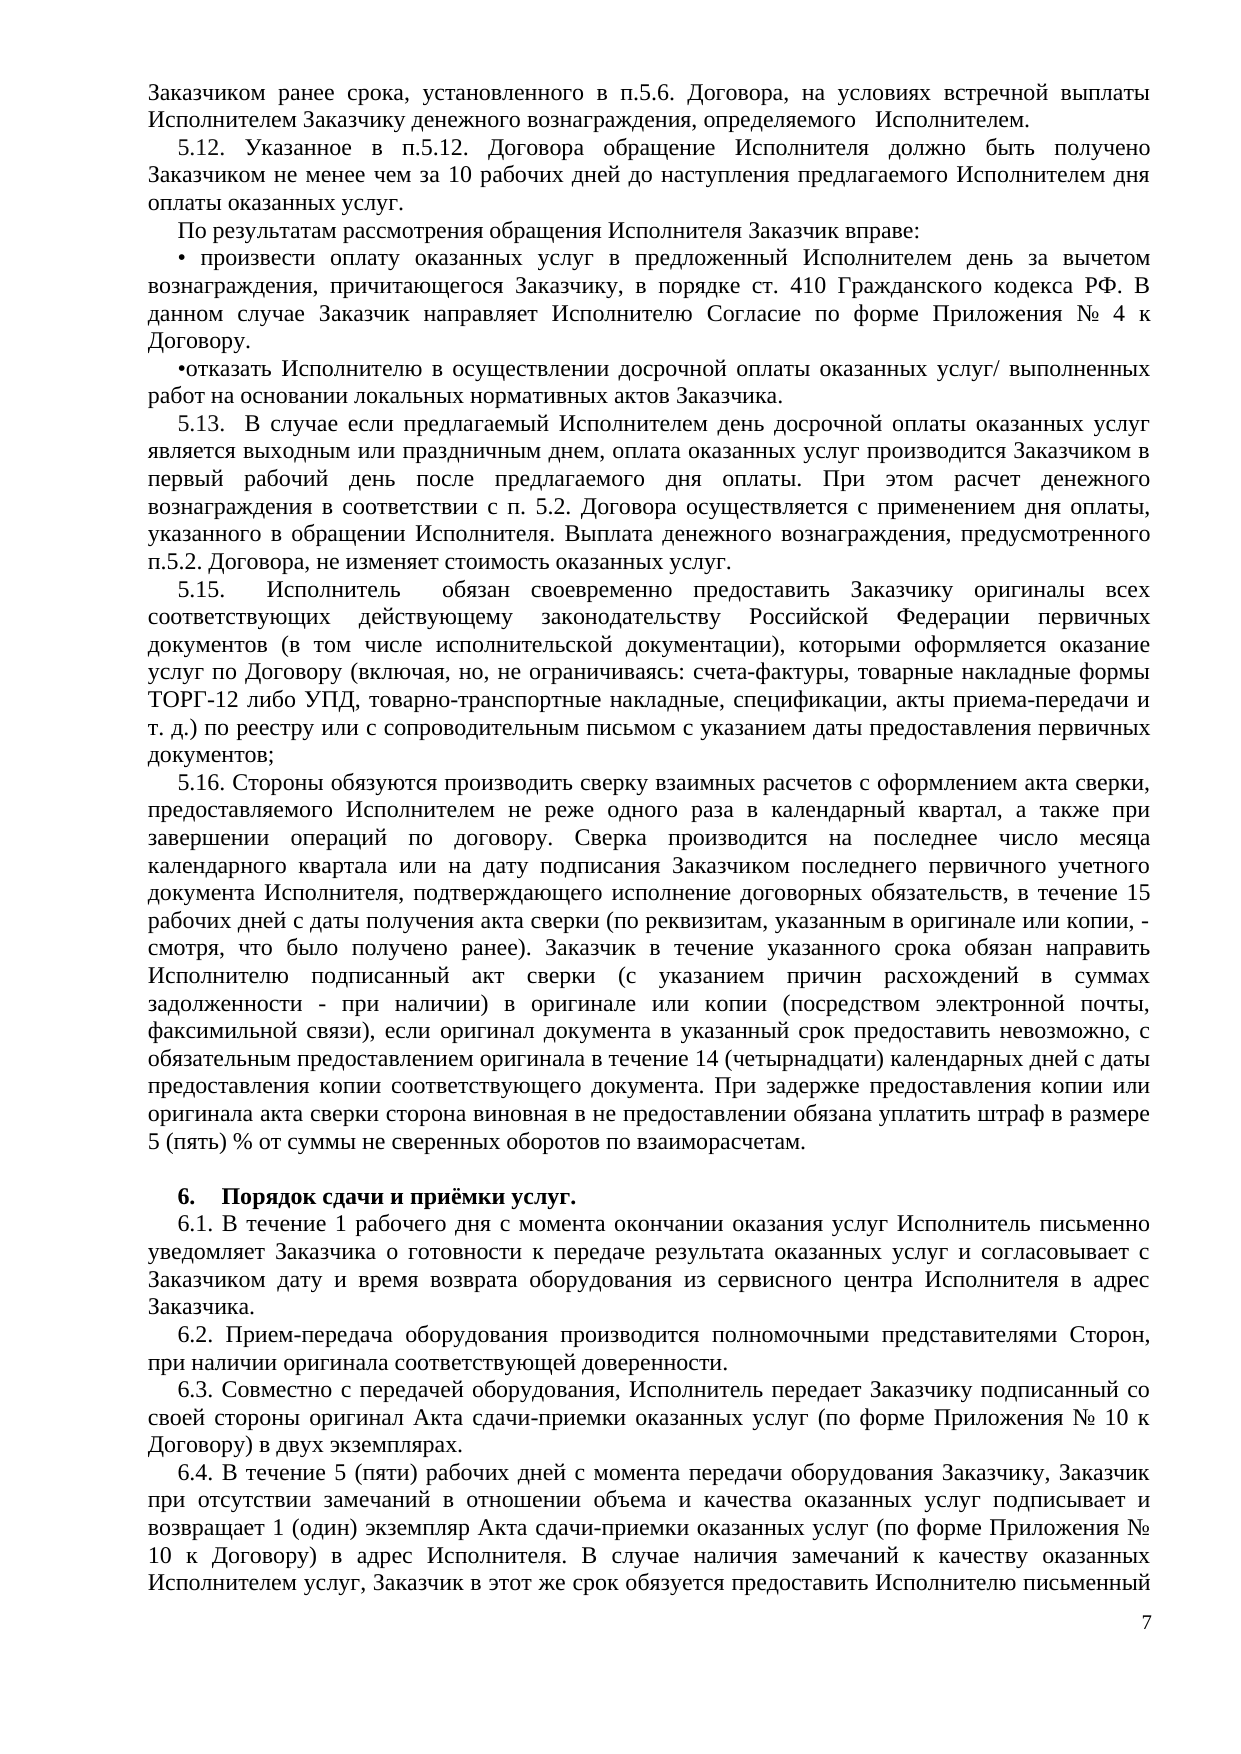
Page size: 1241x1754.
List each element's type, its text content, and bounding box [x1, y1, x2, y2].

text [148, 1458, 1152, 1596]
list В случае если предлагаемый Исполнителем день досрочной оплаты оказанных услуг является выходным или праздничным днем, оплата оказанных услуг производится Заказчиком в первый рабочий день после предлагаемого дня оплаты. При этом расчет денежного вознаграждения в соответствии с п. 5.2. Договора осуществляется с применением дня оплаты, указанного в обращении Исполнителя. Выплата денежного вознаграждения, предусмотренного п.5.2. Договора, не изменяет стоимость оказанных услуг. [148, 409, 1152, 574]
text 5.15. Исполнитель обязан своевременно предоставить Заказчику оригиналы всех соответствующих действующему законодательству Российской Федерации первичных документов (в том числе исполнительской документации), которыми оформляется оказание услуг по Договору (включая, но, не ограничиваясь: счета-фактуры, товарные накладные формы ТОРГ-12 либо УПД, товарно-транспортные накладные, спецификации, акты приема-передачи и т. д.) по реестру или с сопроводительным письмом с указанием даты предоставления первичных документов; [148, 574, 1152, 768]
text 5.16. Стороны обязуются производить сверку взаимных расчетов с оформлением акта сверки, предоставляемого Исполнителем не реже одного раза в календарный квартал, а также при завершении операций по договору. Сверка производится на последнее число месяца календарного квартала или на дату подписания Заказчиком последнего первичного учетного документа Исполнителя, подтверждающего исполнение договорных обязательств, в течение 15 рабочих дней с даты получения акта сверки (по реквизитам, указанным в оригинале или копии, - смотря, что было получено ранее). Заказчик в течение указанного срока обязан направить Исполнителю подписанный акт сверки (с указанием причин расхождений в суммах задолженности - при наличии) в оригинале или копии (посредством электронной почты, факсимильной связи), если оригинал документа в указанный срок предоставить невозможно, с обязательным предоставлением оригинала в течение 14 (четырнадцати) календарных дней с даты предоставления копии соответствующего документа. При задержке предоставления копии или оригинала акта сверки сторона виновная в не предоставлении обязана уплатить штраф в размере 5 (пять) % от суммы не сверенных оборотов по взаиморасчетам. [148, 768, 1152, 1154]
text 6.1. В течение 1 рабочего дня с момента окончании оказания услуг Исполнитель письменно уведомляет Заказчика о готовности к передаче результата оказанных услуг и согласовывает с Заказчиком дату и время возврата оборудования из сервисного центра Исполнителя в адрес Заказчика. [148, 1209, 1152, 1320]
list • произвести оплату оказанных услуг в предложенный Исполнителем день за вычетом вознаграждения, причитающегося Заказчику, в порядке ст. 410 Гражданского кодекса РФ. В данном случае Заказчик направляет Исполнителю Согласие по форме Приложения № 4 к Договору. [148, 243, 1152, 354]
list Порядок сдачи и приёмки услуг. [148, 1182, 1152, 1209]
list Указанное в п.5.12. Договора обращение Исполнителя должно быть получено Заказчиком не менее чем за 10 рабочих дней до наступления предлагаемого Исполнителем дня оплаты оказанных услуг. [148, 133, 1152, 216]
text 6.2. Прием-передача оборудования производится полномочными представителями Сторон, при наличии оригинала соответствующей доверенности. [148, 1320, 1152, 1375]
list •отказать Исполнителю в осуществлении досрочной оплаты оказанных услуг/ выполненных работ на основании локальных нормативных актов Заказчика. [148, 354, 1152, 409]
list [148, 78, 1152, 133]
list По результатам рассмотрения обращения Исполнителя Заказчик вправе: [148, 216, 1152, 243]
text 6.3. Совместно с передачей оборудования, Исполнитель передает Заказчику подписанный со своей стороны оригинал Акта сдачи-приемки оказанных услуг (по форме Приложения № 10 к Договору) в двух экземплярах. [148, 1375, 1152, 1458]
